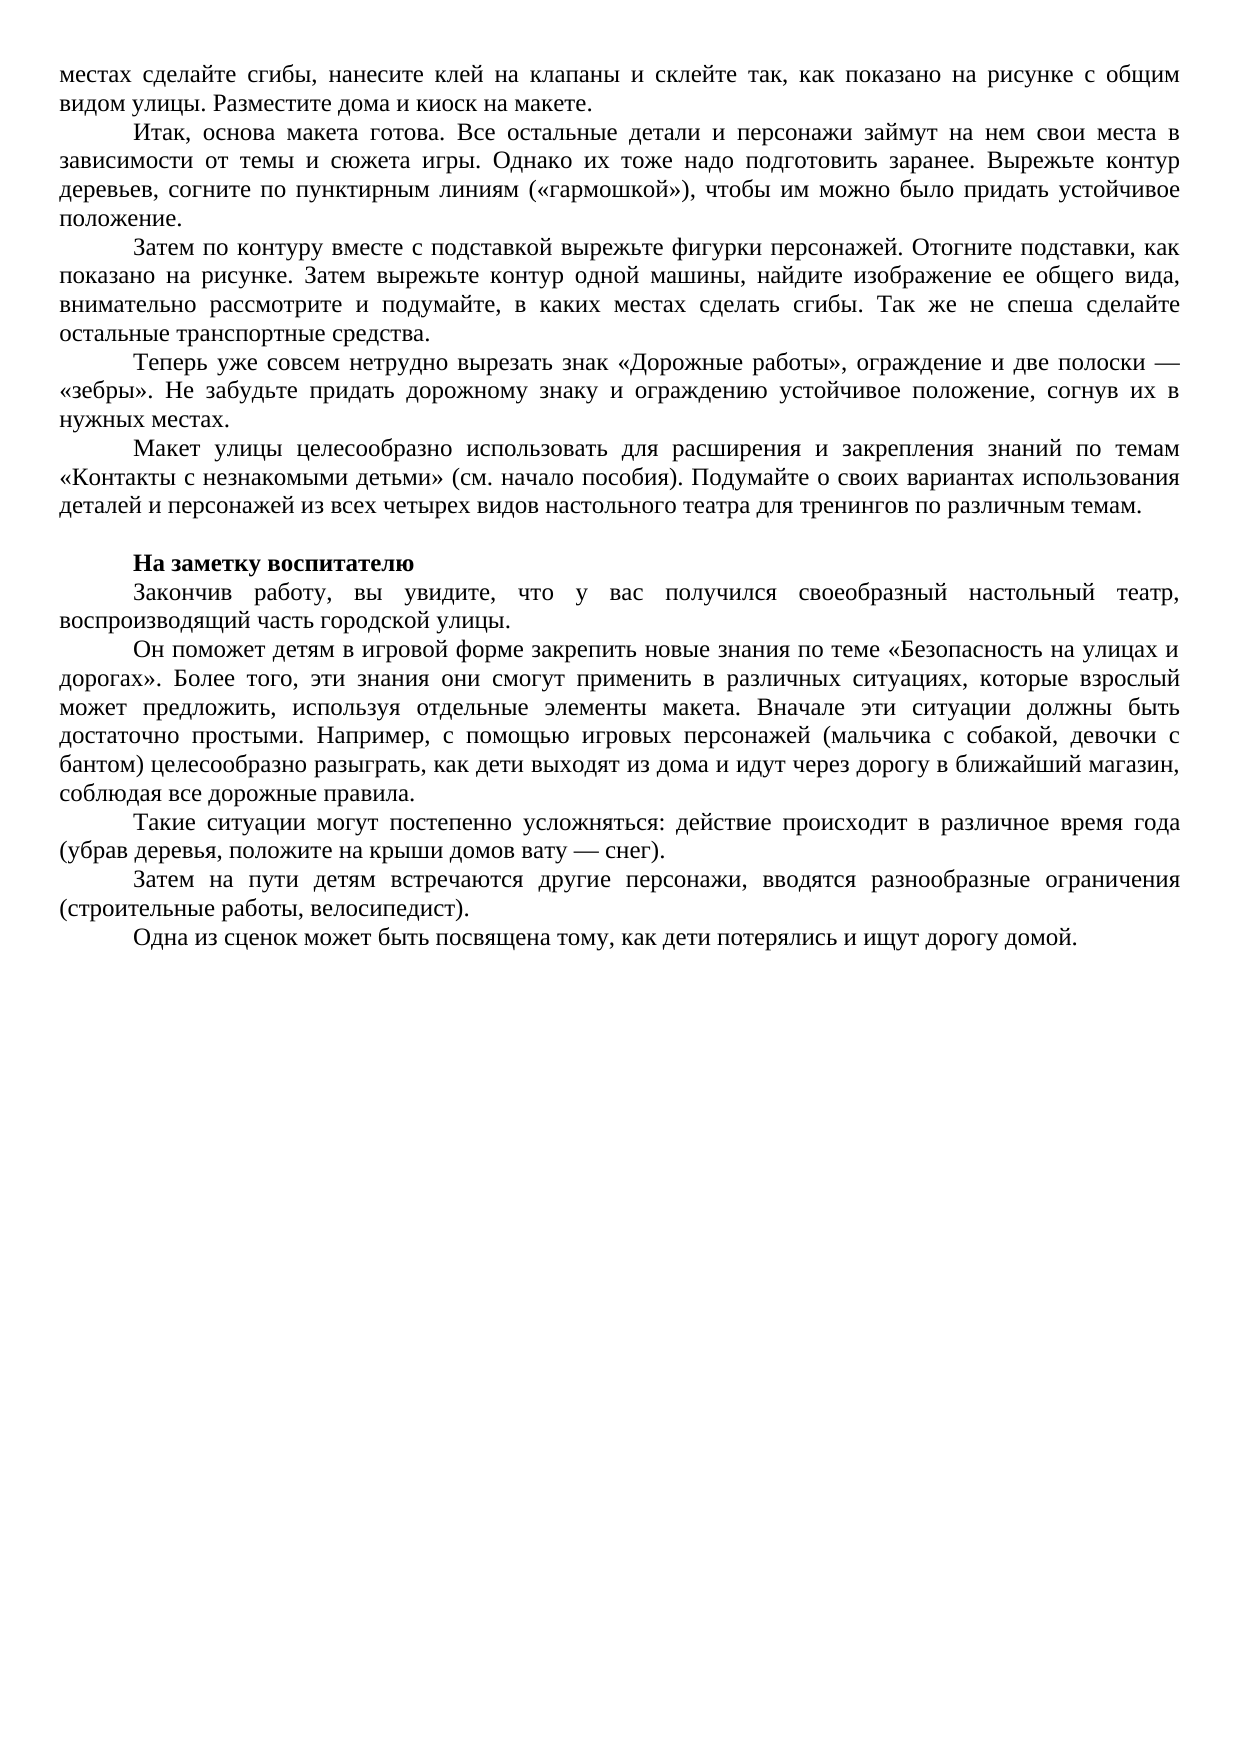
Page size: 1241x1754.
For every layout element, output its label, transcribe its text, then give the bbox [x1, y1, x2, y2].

text Закончив работу, вы увидите, что у вас получился своеобразный настольный театр, воспроизводящий часть городской улицы. [59, 577, 1181, 634]
text Теперь уже совсем нетрудно вырезать знак «Дорожные работы», ограждение и две полоски — «зебры». Не забудьте придать дорожному знаку и ограждению устойчивое положение, согнув их в нужных местах. [59, 347, 1181, 433]
text Такие ситуации могут постепенно усложняться: действие происходит в различное время года (убрав деревья, положите на крыши домов вату — снег). [59, 807, 1181, 864]
text Одна из сценок может быть посвящена тому, как дети потерялись и ищут дорогу домой. [59, 922, 1181, 950]
text Затем по контуру вместе с подставкой вырежьте фигурки персонажей. Отогните подставки, как показано на рисунке. Затем вырежьте контур одной машины, найдите изображение ее общего вида, внимательно рассмотрите и подумайте, в каких местах сделать сгибы. Так же не спеша сделайте остальные транспортные средства. [59, 232, 1181, 347]
text На заметку воспитателю [59, 548, 1181, 577]
text Итак, основа макета готова. Все остальные детали и персонажи займут на нем свои места в зависимости от темы и сюжета игры. Однако их тоже надо подготовить заранее. Вырежьте контур деревьев, согните по пунктирным линиям («гармошкой»), чтобы им можно было придать устойчивое положение. [59, 117, 1181, 232]
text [59, 59, 1181, 117]
text Затем на пути детям встречаются другие персонажи, вводятся разнообразные ограничения (строительные работы, велосипедист). [59, 864, 1181, 922]
text Он поможет детям в игровой форме закрепить новые знания по теме «Безопасность на улицах и дорогах». Более того, эти знания они смогут применить в различных ситуациях, которые взрослый может предложить, используя отдельные элементы макета. Вначале эти ситуации должны быть достаточно простыми. Например, с помощью игровых персонажей (мальчика с собакой, девочки с бантом) целесообразно разыграть, как дети выходят из дома и идут через дорогу в ближайший магазин, соблюдая все дорожные правила. [59, 634, 1181, 807]
text Макет улицы целесообразно использовать для расширения и закрепления знаний по темам «Контакты с незнакомыми детьми» (см. начало пособия). Подумайте о своих вариантах использования деталей и персонажей из всех четырех видов настольного театра для тренингов по различным темам. [59, 433, 1181, 519]
